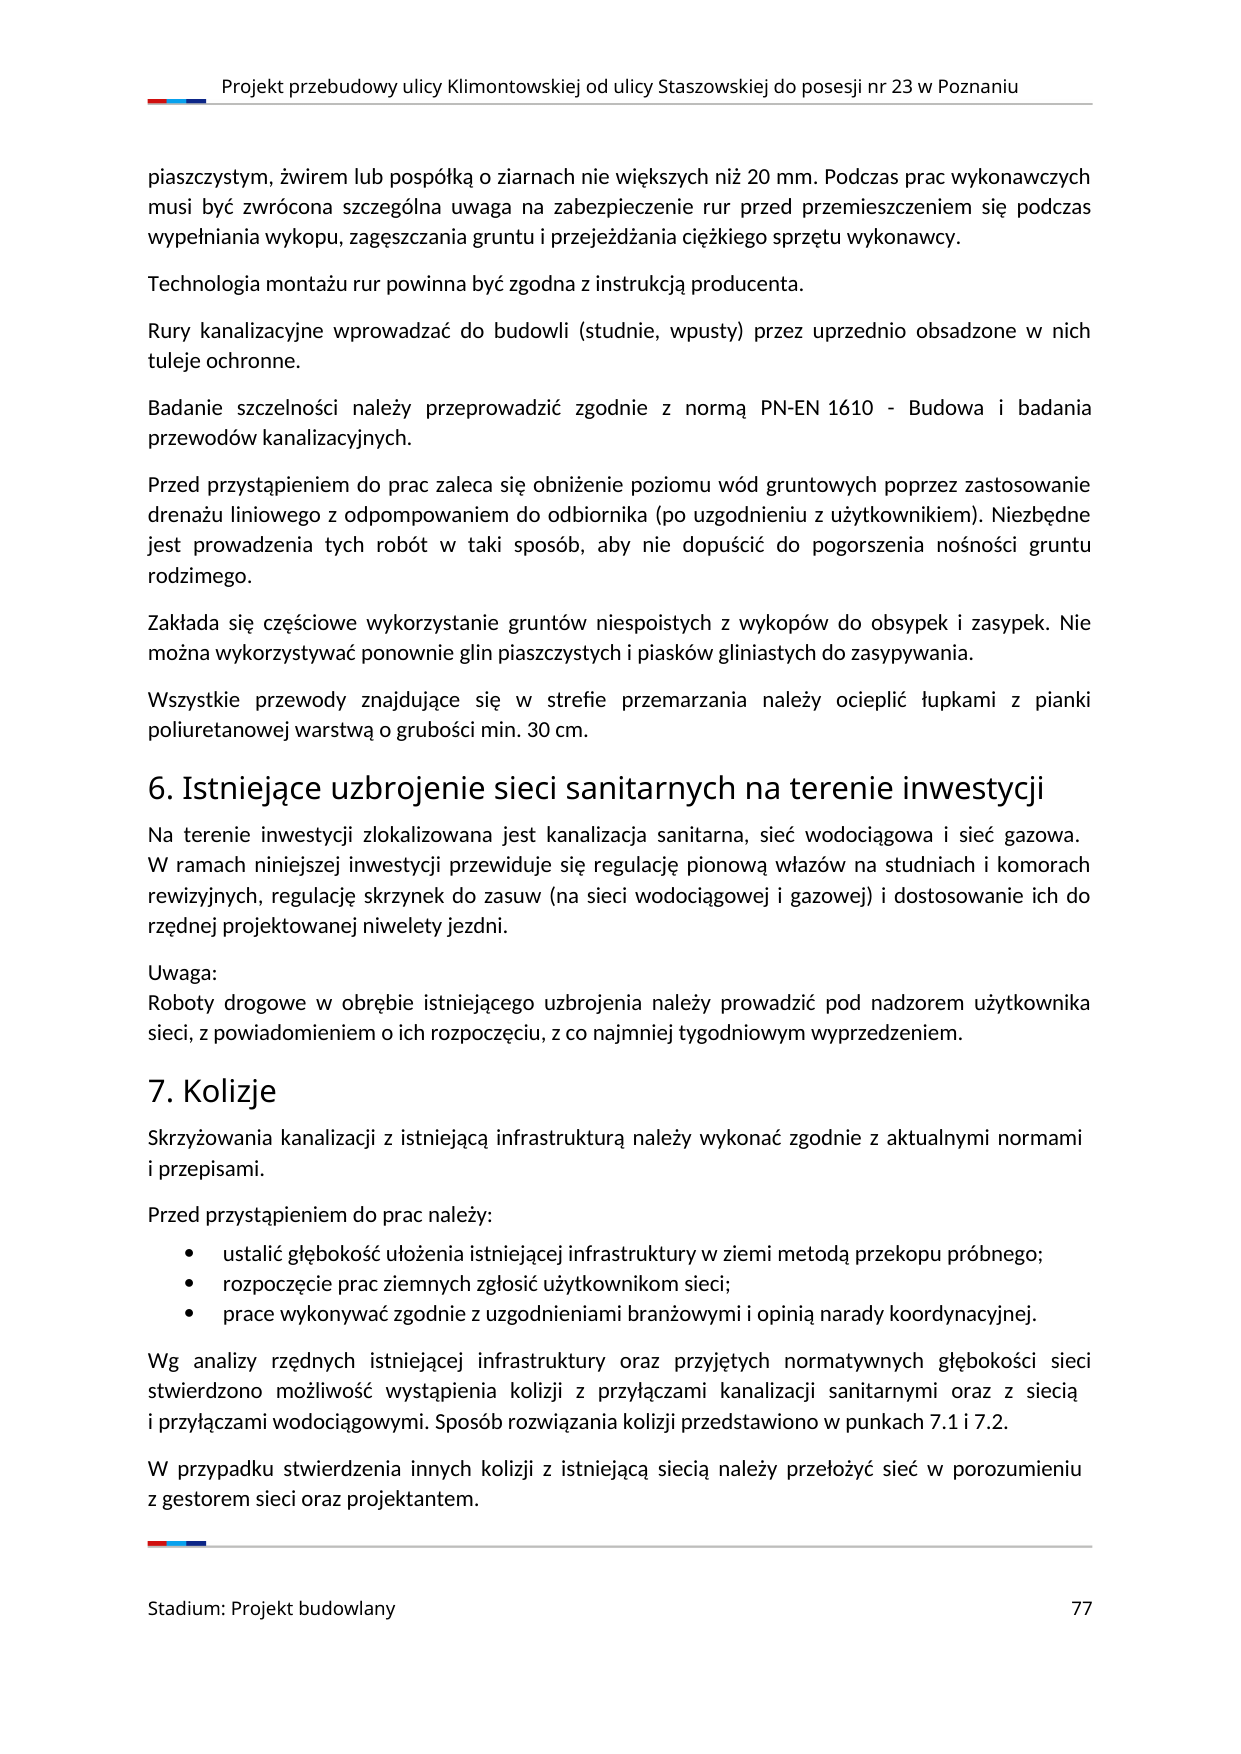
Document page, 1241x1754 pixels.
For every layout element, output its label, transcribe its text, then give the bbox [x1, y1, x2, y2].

picture [147, 1541, 1093, 1549]
text Przed przystąpieniem do prac należy: [148, 1201, 1093, 1229]
text Przed przystąpieniem do prac zaleca się obniżenie poziomu wód gruntowych poprzez zastosowanie drenażu liniowego z odpompowaniem do odbiornika (po uzgodnieniu z użytkownikiem). Niezbędne jest prowadzenia tych robót w taki sposób, aby nie dopuścić do pogorszenia nośności gruntu rodzimego. [148, 470, 1093, 589]
text Technologia montażu rur powinna być zgodna z instrukcją producenta. [148, 269, 1093, 297]
text Zakłada się częściowe wykorzystanie gruntów niespoistych z wykopów do obsypek i zasypek. Nie można wykorzystywać ponownie glin piaszczystych i piasków gliniastych do zasypywania. [148, 608, 1093, 666]
text Rury kanalizacyjne wprowadzać do budowli (studnie, wpusty) przez uprzednio obsadzone w nich tuleje ochronne. [148, 316, 1093, 374]
subtitle Kolizje [148, 1069, 1093, 1112]
text Na terenie inwestycji zlokalizowana jest kanalizacja sanitarna, sieć wodociągowa i sieć gazowa. W ramach niniejszej inwestycji przewiduje się regulację pionową włazów na studniach i komorach rewizyjnych, regulację skrzynek do zasuw (na sieci wodociągowej i gazowej) i dostosowanie ich do rzędnej projektowanej niwelety jezdni. [148, 820, 1093, 939]
text Skrzyżowania kanalizacji z istniejącą infrastrukturą należy wykonać zgodnie z aktualnymi normami i przepisami. [148, 1123, 1093, 1182]
picture [147, 99, 1093, 106]
text W przypadku stwierdzenia innych kolizji z istniejącą siecią należy przełożyć sieć w porozumieniu z gestorem sieci oraz projektantem. [148, 1454, 1093, 1512]
text Badanie szczelności należy przeprowadzić zgodnie z normą PN-EN 1610 - Budowa i badania przewodów kanalizacyjnych. [148, 393, 1093, 451]
text Wg analizy rzędnych istniejącej infrastruktury oraz przyjętych normatywnych głębokości sieci stwierdzono możliwość wystąpienia kolizji z przyłączami kanalizacji sanitarnymi oraz z siecią i przyłączami wodociągowymi. Sposób rozwiązania kolizji przedstawiono w punkach 7.1 i 7.2. [148, 1346, 1093, 1435]
list prace wykonywać zgodnie z uzgodnieniami branżowymi i opinią narady koordynacyjnej. [185, 1299, 1093, 1328]
subtitle Istniejące uzbrojenie sieci sanitarnych na terenie inwestycji [148, 766, 1093, 809]
text Uwaga: Roboty drogowe w obrębie istniejącego uzbrojenia należy prowadzić pod nadzorem użytkownika sieci, z powiadomieniem o ich rozpoczęciu, z co najmniej tygodniowym wyprzedzeniem. [148, 958, 1093, 1046]
list rozpoczęcie prac ziemnych zgłosić użytkownikom sieci; [185, 1269, 1093, 1297]
text Wszystkie przewody znajdujące się w strefie przemarzania należy ocieplić łupkami z pianki poliuretanowej warstwą o grubości min. 30 cm. [148, 685, 1093, 743]
list ustalić głębokość ułożenia istniejącej infrastruktury w ziemi metodą przekopu próbnego; [185, 1239, 1093, 1267]
